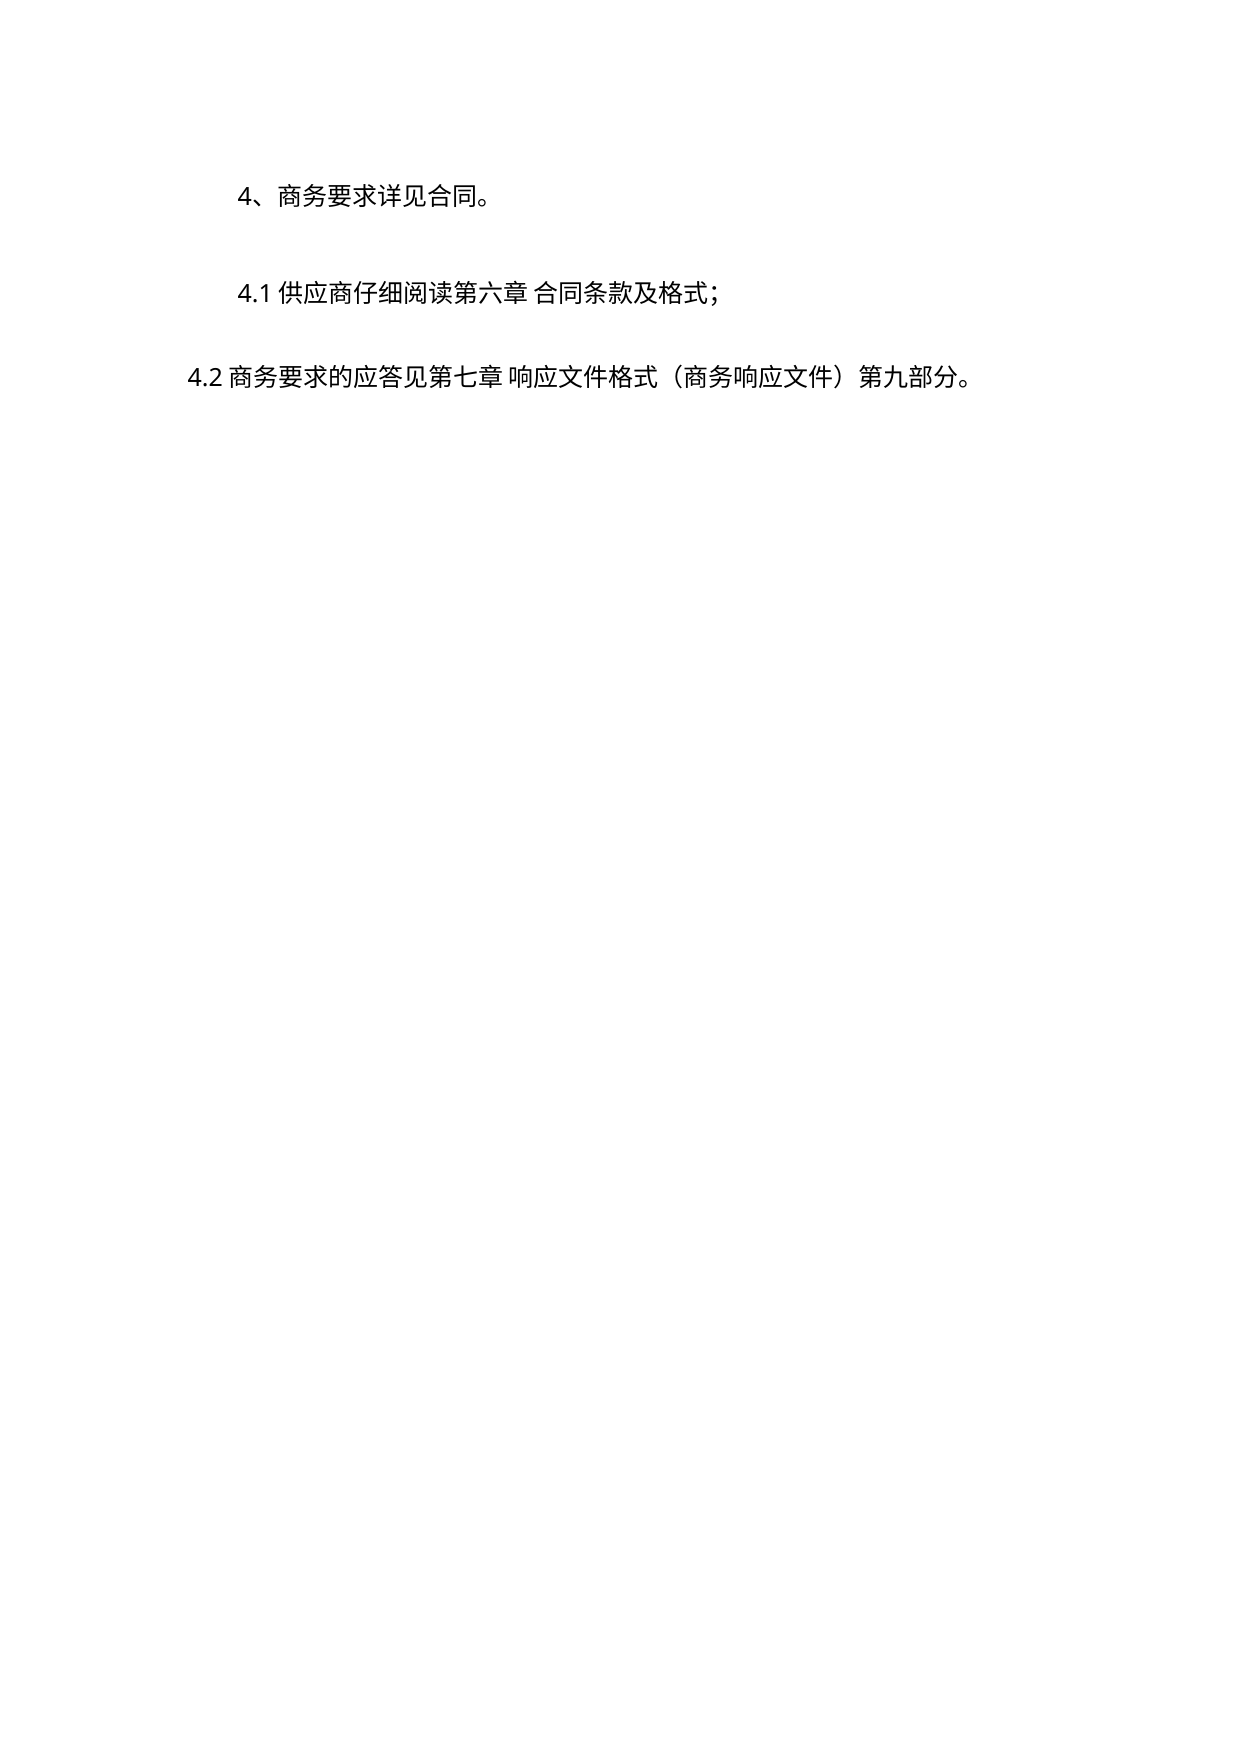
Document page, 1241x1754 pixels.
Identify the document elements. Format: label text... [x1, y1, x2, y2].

list 4.2商务要求的应答见第七章 响应文件格式（商务响应文件）第九部分。 [187, 343, 1053, 408]
list 4、商务要求详见合同。 4.1供应商仔细阅读第六章 合同条款及格式； [237, 162, 1053, 324]
